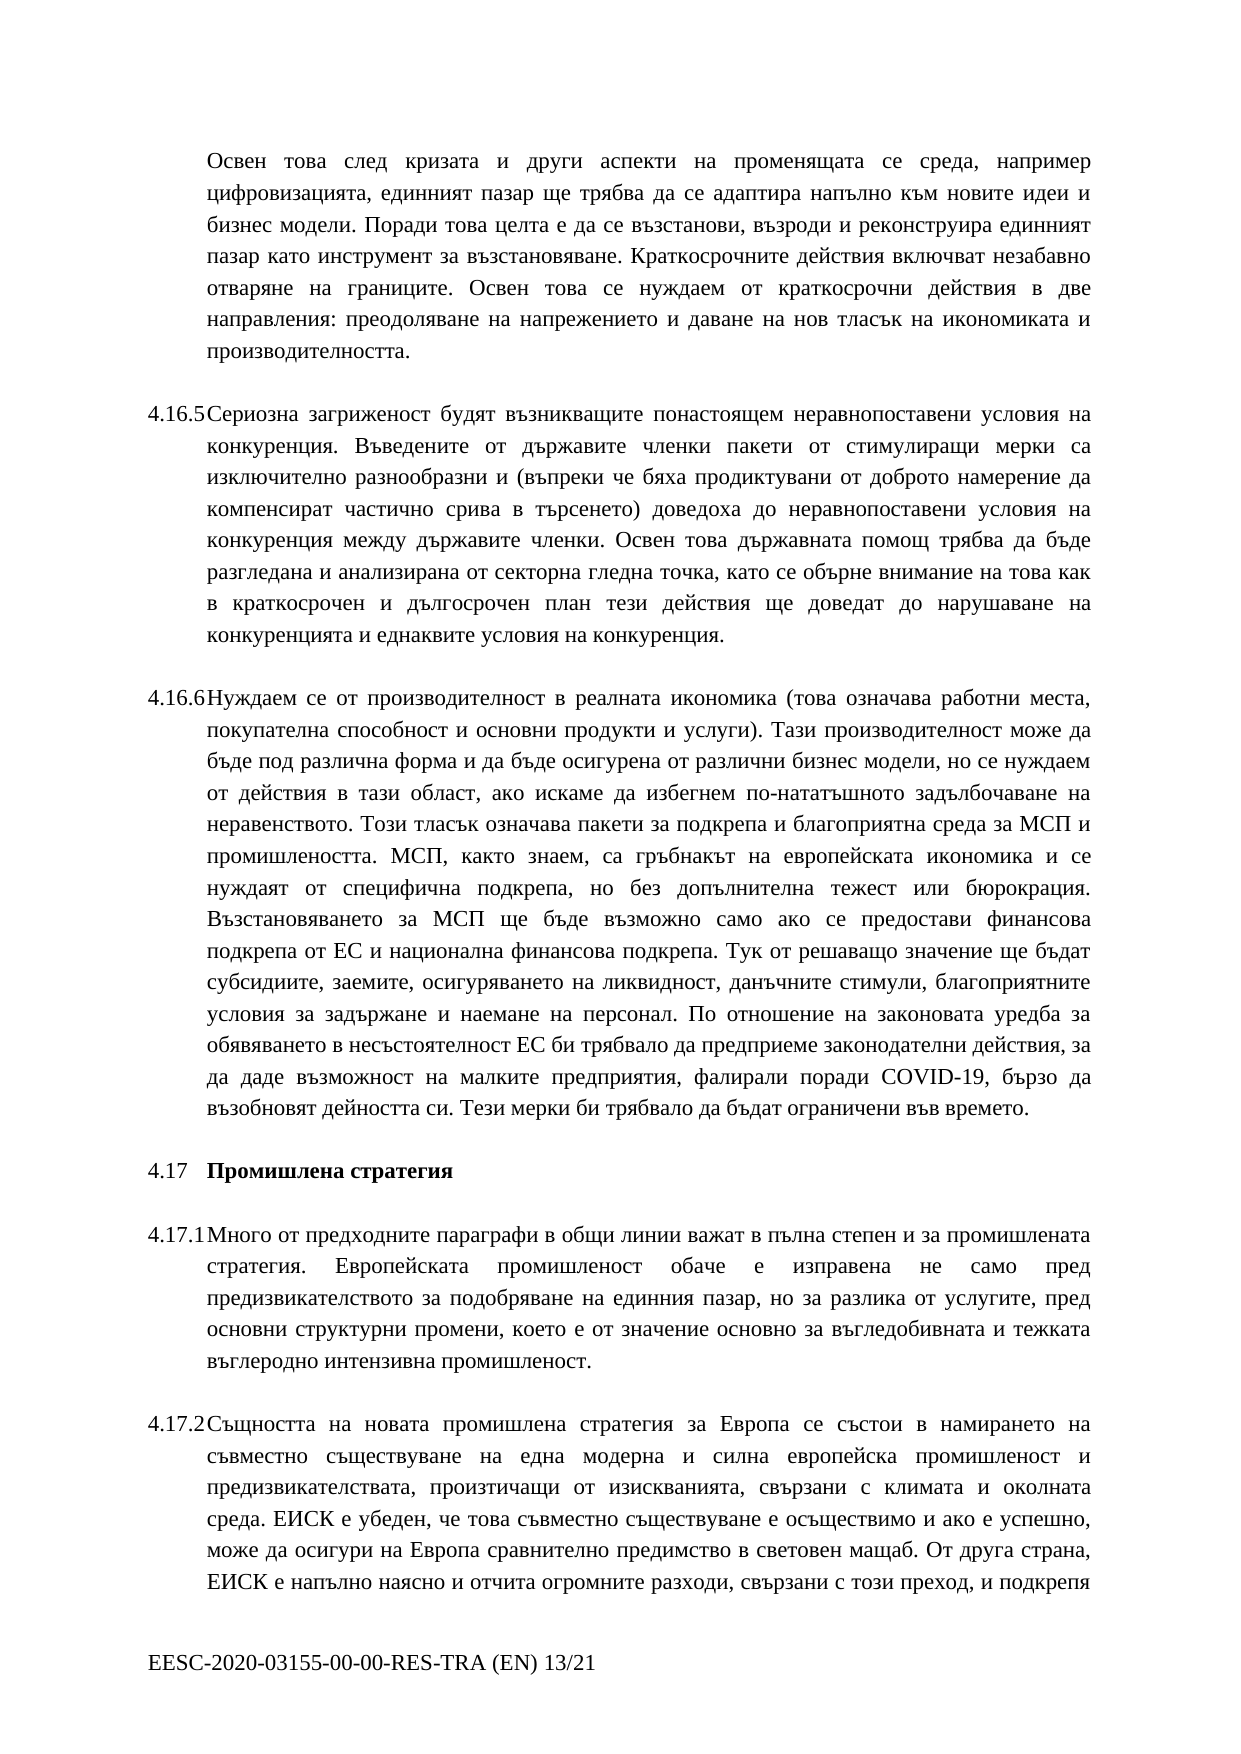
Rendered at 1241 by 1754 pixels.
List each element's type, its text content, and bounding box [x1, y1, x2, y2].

subtitle Сериозна загриженост будят възникващите понастоящем неравнопоставени условия на конкуренция. Въведените от държавите членки пакети от стимулиращи мерки са изключително разнообразни и (въпреки че бяха продиктувани от доброто намерение да компенсират частично срива в търсенето) доведоха до неравнопоставени условия на конкуренция между държавите членки. Освен това държавната помощ трябва да бъде разгледана и анализирана от секторна гледна точка, като се обърне внимание на това как в краткосрочен и дългосрочен план тези действия ще доведат до нарушаване на конкуренцията и еднаквите условия на конкуренция. [148, 400, 1093, 647]
subtitle Много от предходните параграфи в общи линии важат в пълна степен и за промишлената стратегия. Европейската промишленост обаче е изправена не само пред предизвикателството за подобряване на единния пазар, но за разлика от услугите, пред основни структурни промени, което е от значение основно за въгледобивната и тежката въглеродно интензивна промишленост. [148, 1221, 1093, 1373]
subtitle Промишлена стратегия [148, 1158, 1093, 1184]
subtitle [148, 1410, 1093, 1594]
subtitle Нуждаем се от производителност в реалната икономика (това означава работни места, покупателна способност и основни продукти и услуги). Тази производителност може да бъде под различна форма и да бъде осигурена от различни бизнес модели, но се нуждаем от действия в тази област, ако искаме да избегнем по-нататъшното задълбочаване на неравенството. Този тласък означава пакети за подкрепа и благоприятна среда за МСП и промишлеността. МСП, както знаем, са гръбнакът на европейската икономика и се нуждаят от специфична подкрепа, но без допълнителна тежест или бюрокрация. Възстановяването за МСП ще бъде възможно само ако се предостави финансова подкрепа от ЕС и национална финансова подкрепа. Тук от решаващо значение ще бъдат субсидиите, заемите, осигуряването на ликвидност, данъчните стимули, благоприятните условия за задържане и наемане на персонал. По отношение на законовата уредба за обявяването в несъстоятелност ЕС би трябвало да предприеме законодателни действия, за да даде възможност на малките предприятия, фалирали поради COVID-19, бързо да възобновят дейността си. Тези мерки би трябвало да бъдат ограничени във времето. [148, 684, 1093, 1121]
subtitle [148, 148, 1093, 363]
